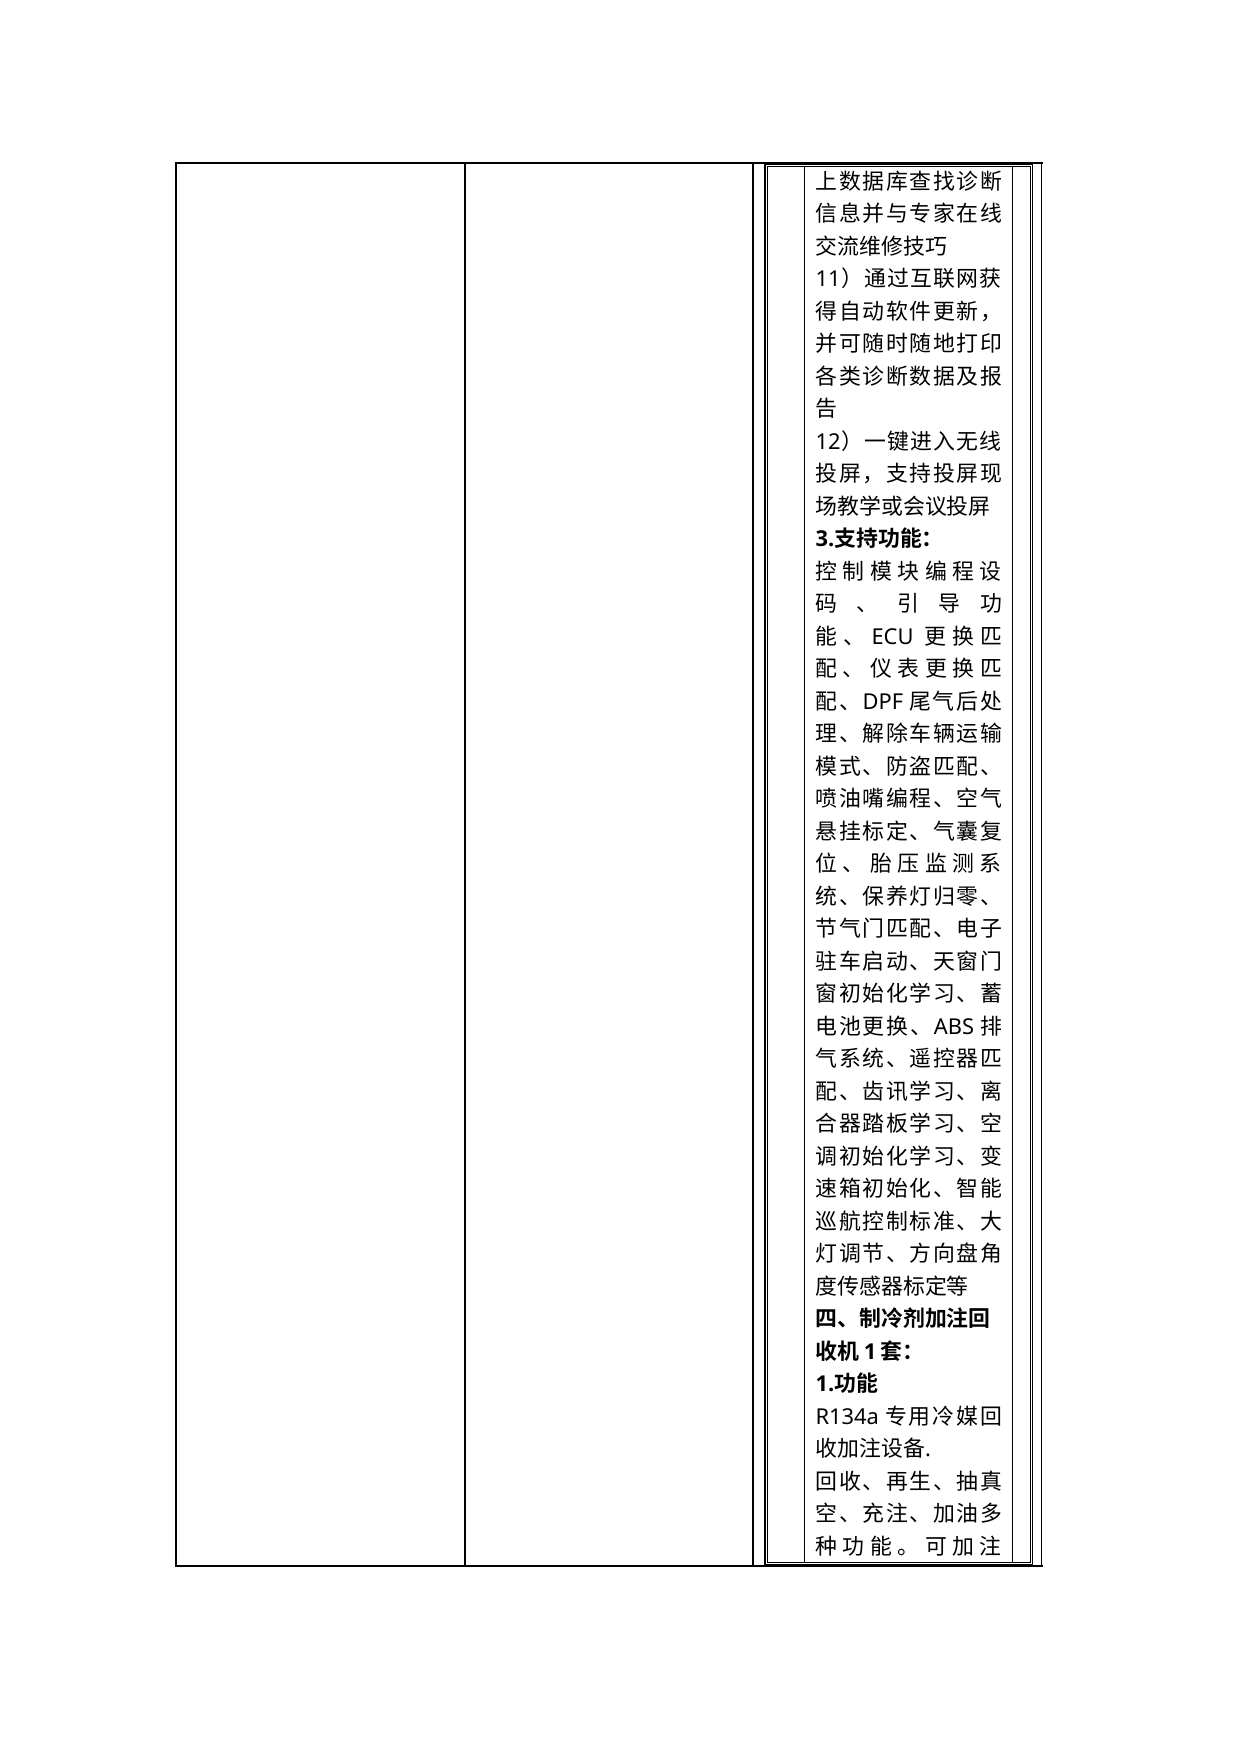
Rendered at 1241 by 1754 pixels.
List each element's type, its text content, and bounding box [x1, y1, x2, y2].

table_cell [1013, 167, 1030, 1562]
table_cell 1 [177, 164, 464, 1565]
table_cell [754, 164, 764, 1565]
table_cell [466, 164, 752, 1565]
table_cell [1033, 164, 1041, 1565]
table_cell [805, 167, 1012, 1562]
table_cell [768, 167, 804, 1562]
